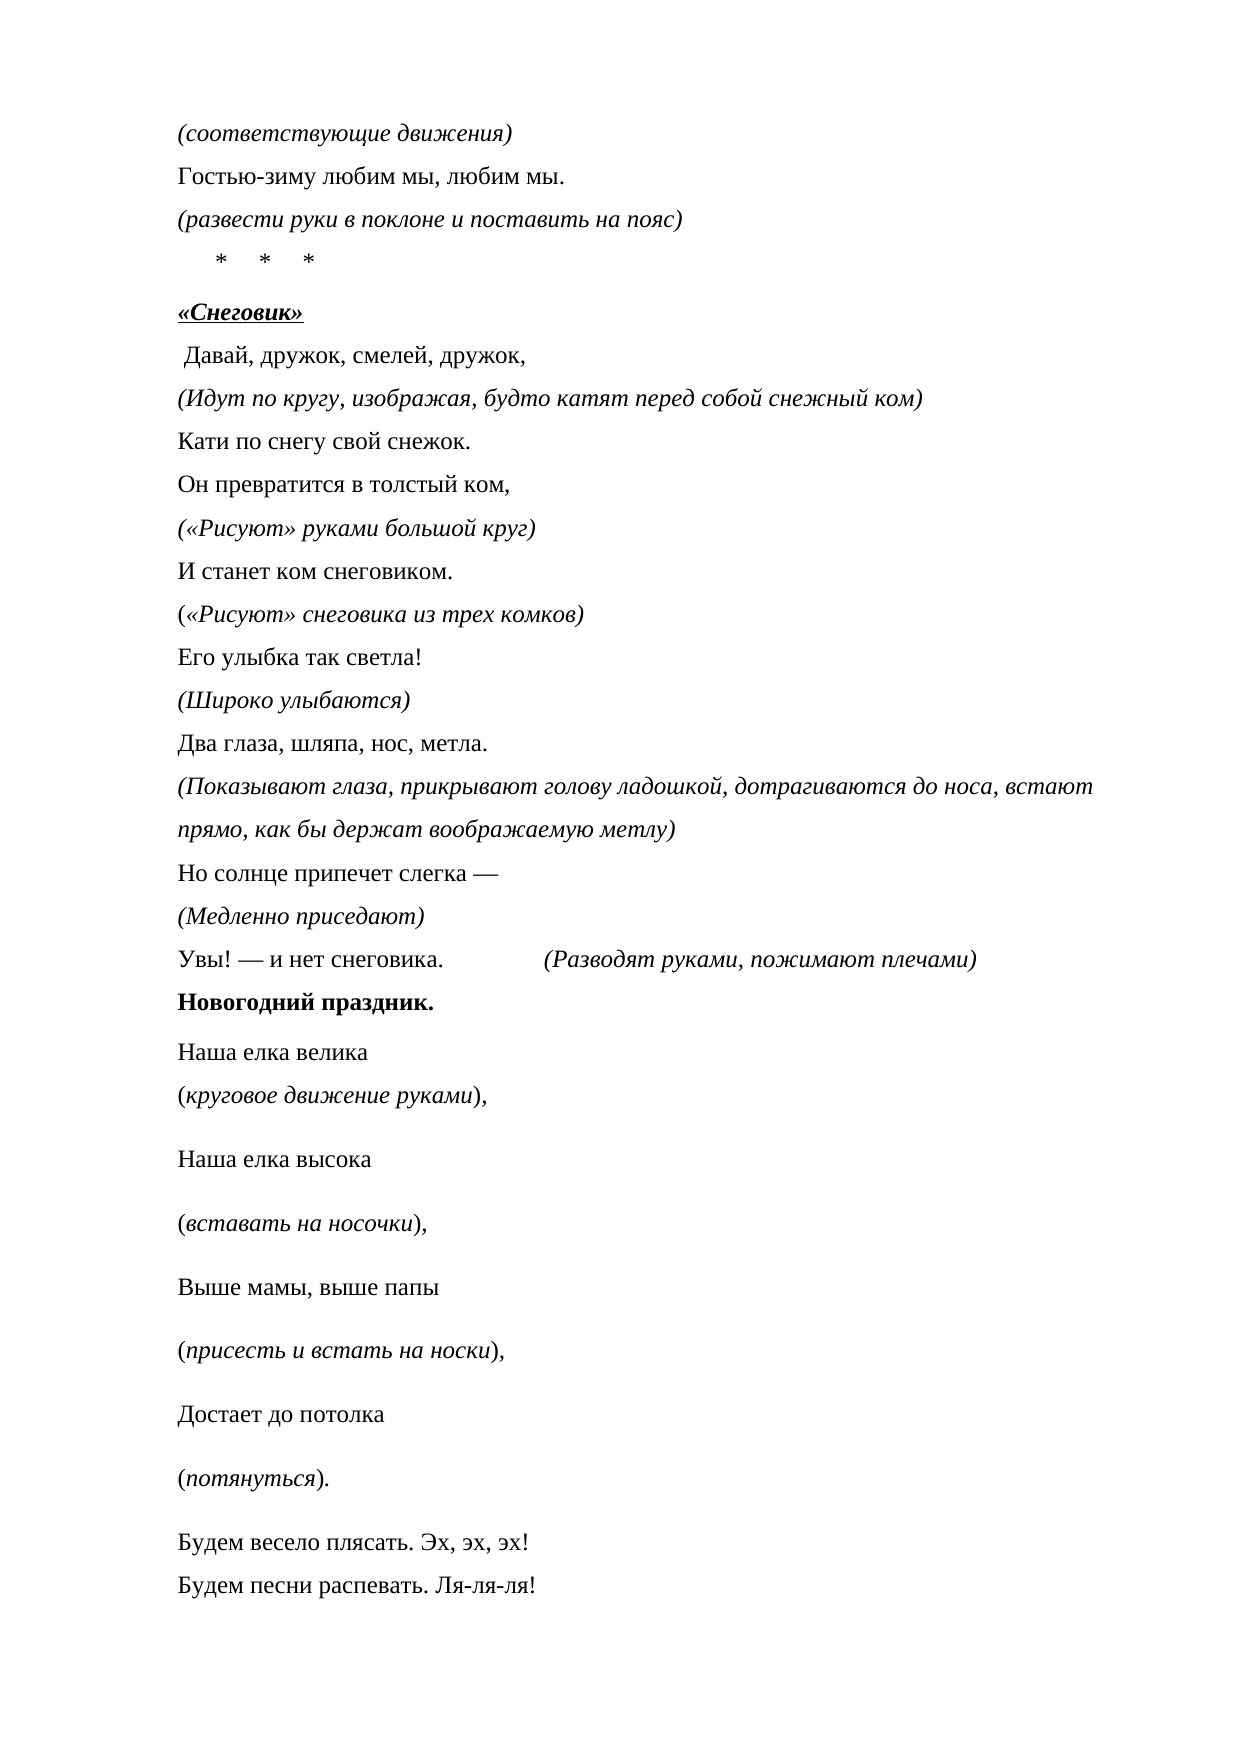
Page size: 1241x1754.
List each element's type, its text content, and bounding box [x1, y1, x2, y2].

text (соответствующие движения) [177, 118, 1152, 147]
text (Показывают глаза, прикрывают голову ладошкой, дотрагиваются до носа, встают прямо, как бы держат воображаемую метлу) [177, 771, 1152, 843]
text (круговое движение руками), [177, 1080, 1152, 1108]
text * * * [177, 247, 1152, 276]
text (Медленно приседают) [177, 901, 1152, 929]
text Но солнце припечет слегка — [177, 858, 1152, 886]
text («Рисуют» руками большой круг) [177, 513, 1152, 541]
text Наша елка высока [177, 1144, 1152, 1172]
text (Широко улыбаются) [177, 685, 1152, 714]
text Наша елка велика [177, 1037, 1152, 1065]
text (потянуться). [177, 1463, 1152, 1492]
text Он превратится в толстый ком, [177, 469, 1152, 498]
text (развести руки в поклоне и поставить на пояс) [177, 204, 1152, 233]
text (вставать на носочки), [177, 1208, 1152, 1236]
text Гостью-зиму любим мы, любим мы. [177, 161, 1152, 190]
text Выше мамы, выше папы [177, 1272, 1152, 1300]
text (Идут по кругу, изображая, будто катят перед собой снежный ком) [177, 383, 1152, 412]
text Кати по снегу свой снежок. [177, 426, 1152, 455]
text Увы! — и нет снеговика. (Разводят руками, пожимают плечами) [177, 944, 1152, 973]
text Два глаза, шляпа, нос, метла. [177, 728, 1152, 757]
text Будем весело плясать. Эх, эх, эх! [177, 1527, 1152, 1556]
text («Рисуют» снеговика из трех комков) [177, 599, 1152, 628]
text И станет ком снеговиком. [177, 556, 1152, 584]
text Достает до потолка [177, 1399, 1152, 1428]
text (присесть и встать на носки), [177, 1336, 1152, 1364]
text Давай, дружок, смелей, дружок, [177, 340, 1152, 369]
text Новогодний праздник. [177, 987, 1152, 1016]
text Его улыбка так светла! [177, 642, 1152, 671]
text «Снеговик» [177, 297, 1152, 326]
text Будем песни распевать. Ля-ля-ля! [177, 1571, 1152, 1599]
